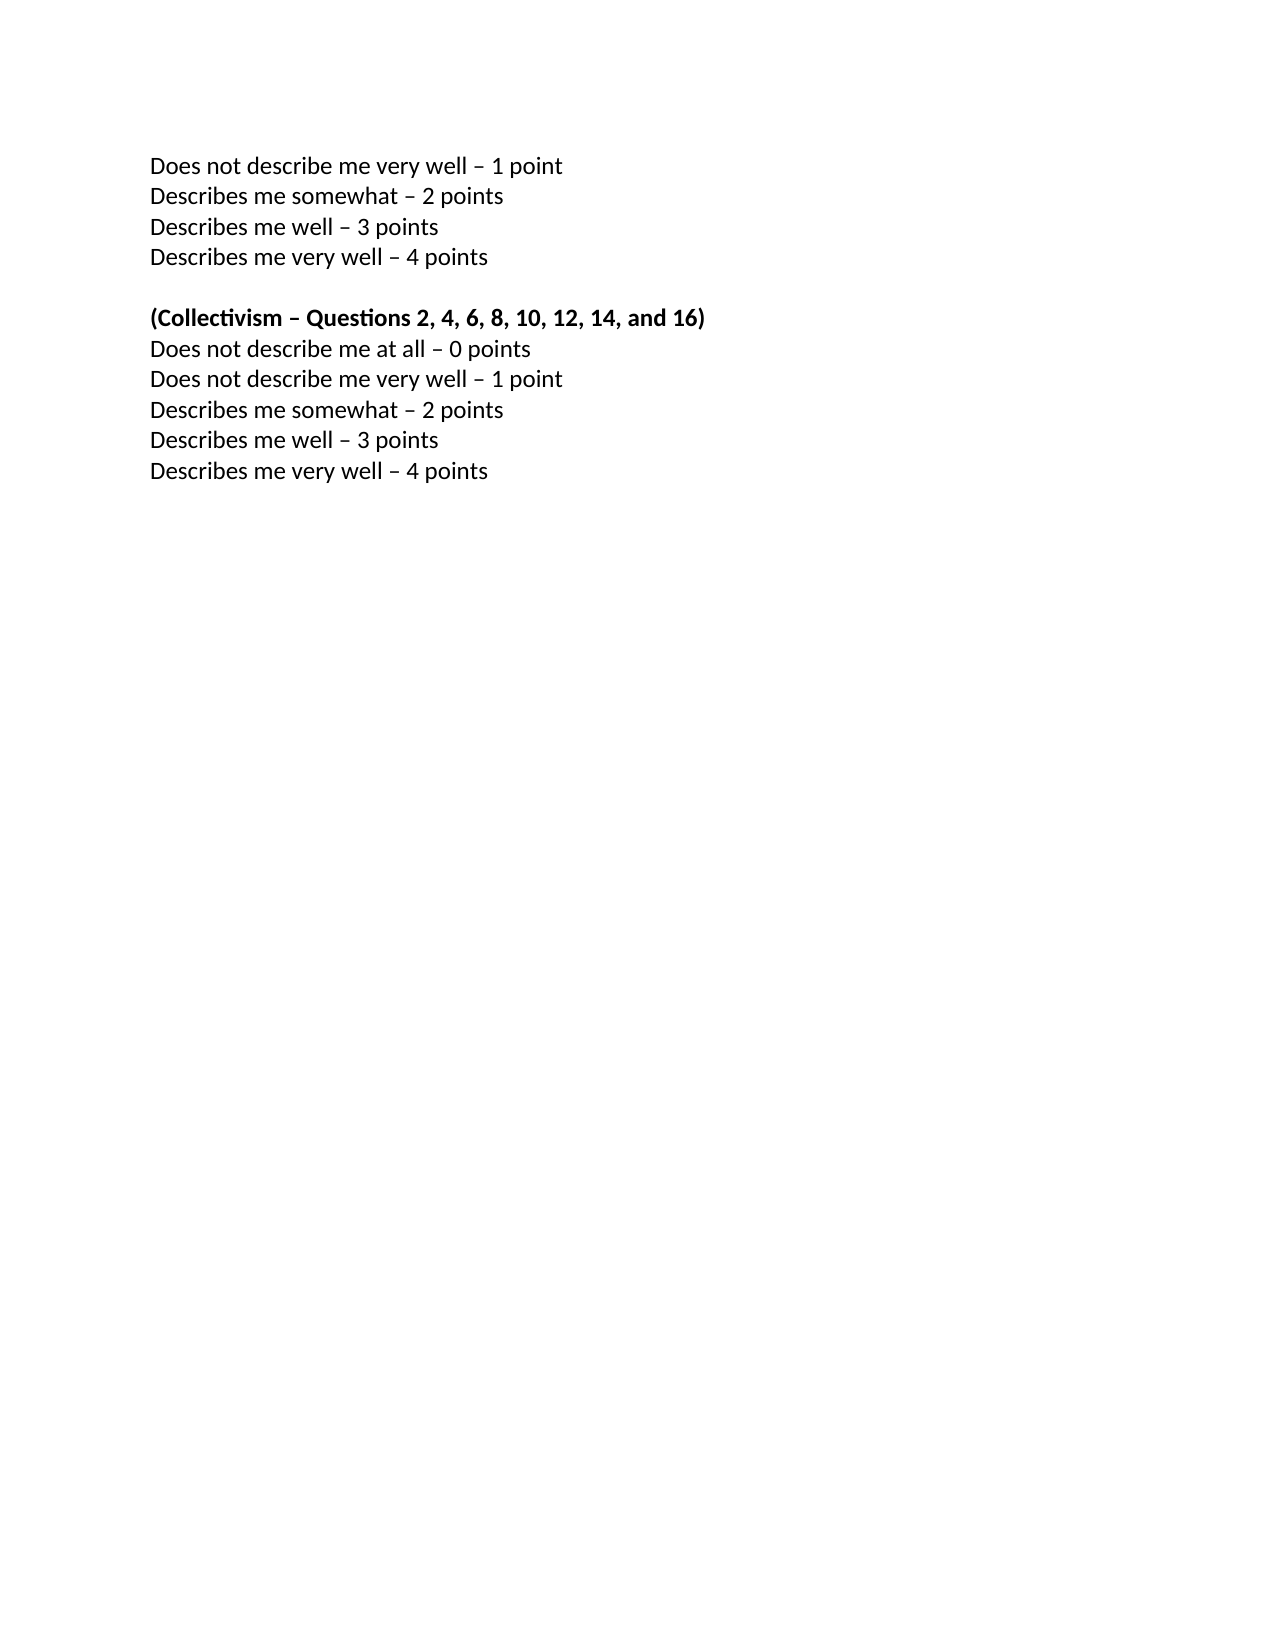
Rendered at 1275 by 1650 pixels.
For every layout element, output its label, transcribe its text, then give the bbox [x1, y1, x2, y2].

text Does not describe me at all – 0 points [150, 333, 1125, 364]
text Describes me well – 3 points [150, 425, 1125, 455]
text Describes me very well – 4 points [150, 455, 1125, 486]
text Does not describe me very well – 1 point [150, 150, 1125, 181]
text Describes me very well – 4 points [150, 242, 1125, 272]
text (Collectivism – Questions 2, 4, 6, 8, 10, 12, 14, and 16) [150, 303, 1125, 333]
text Describes me well – 3 points [150, 211, 1125, 242]
text Describes me somewhat – 2 points [150, 394, 1125, 425]
text Describes me somewhat – 2 points [150, 181, 1125, 211]
text Does not describe me very well – 1 point [150, 364, 1125, 394]
